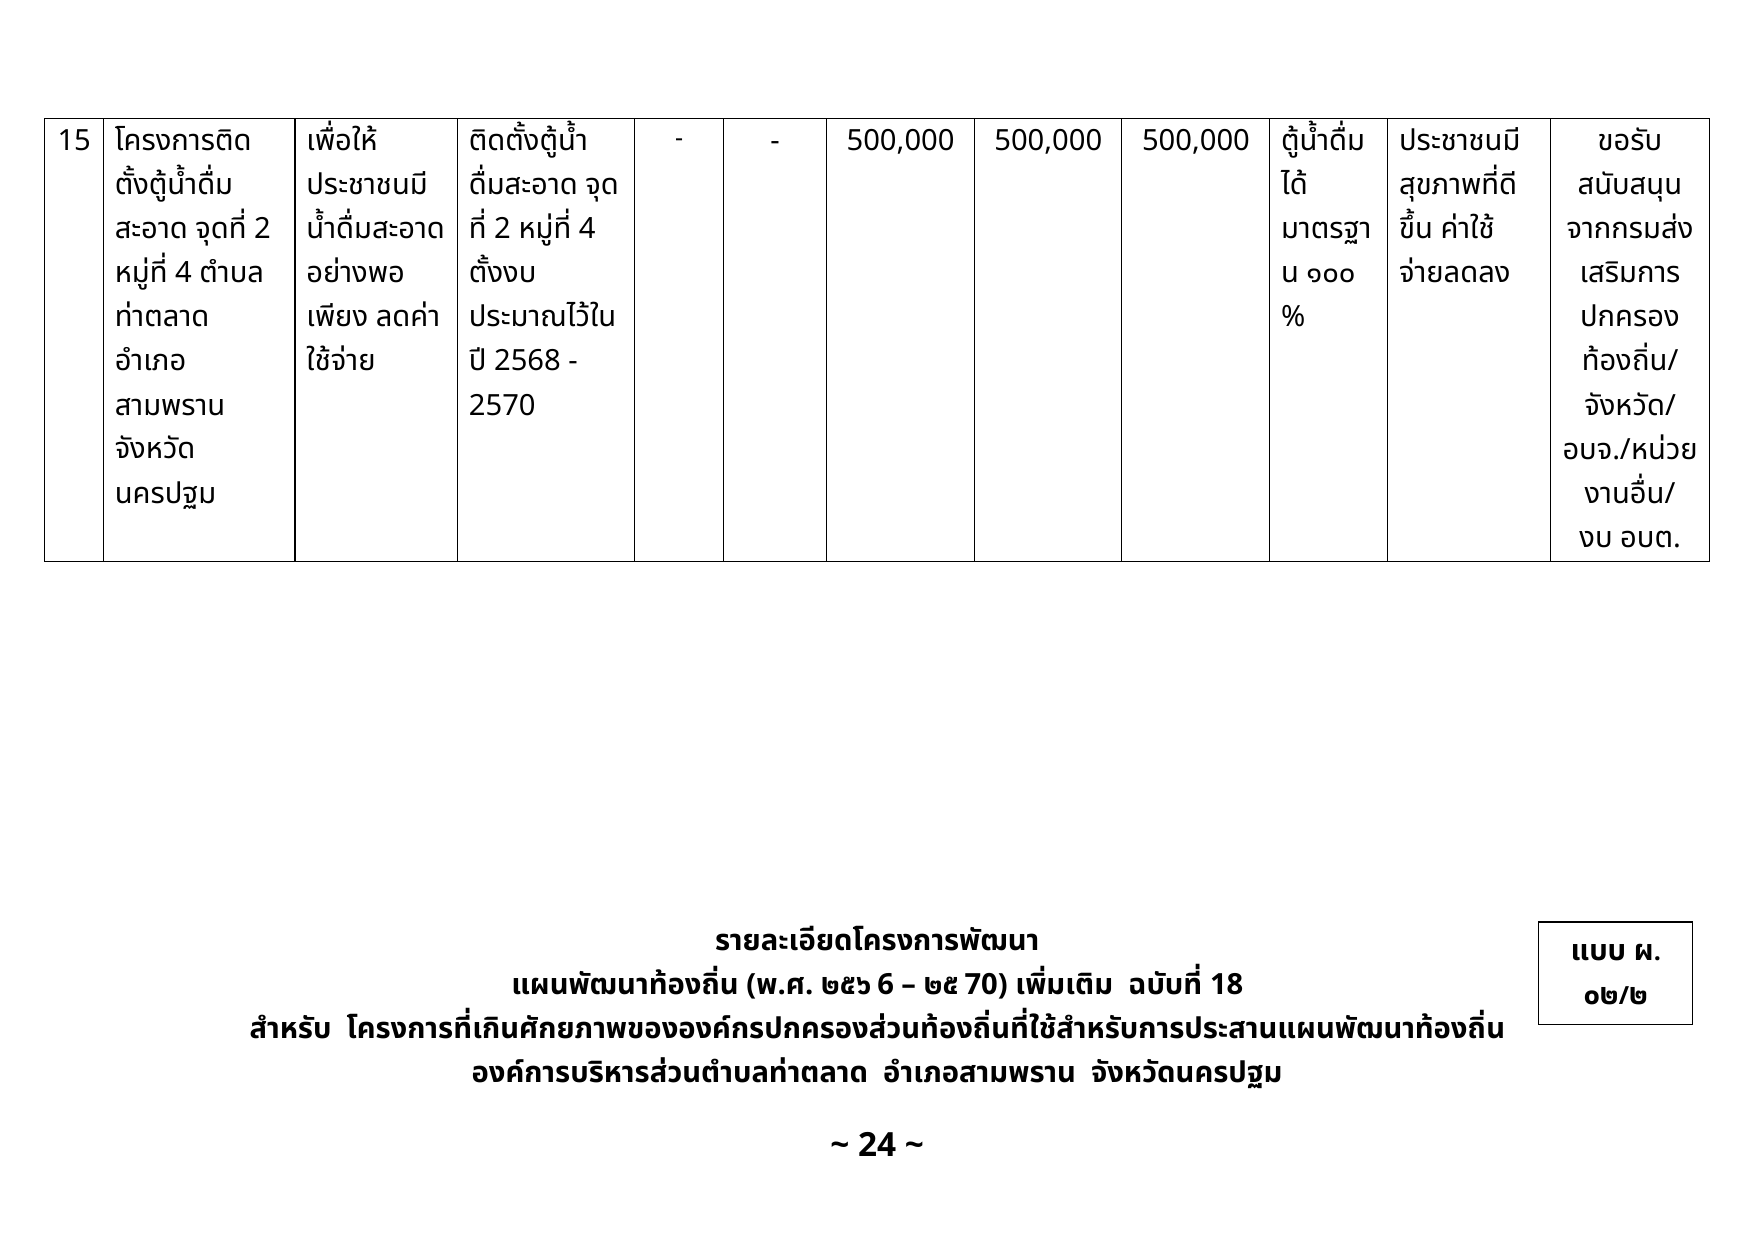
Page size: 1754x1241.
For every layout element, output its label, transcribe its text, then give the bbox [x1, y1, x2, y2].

text สำหรับ โครงการที่เกินศักยภาพขององค์กรปกครองส่วนท้องถิ่นที่ใช้สำหรับการประสานแผนพัฒนาท้องถิ่น [59, 1007, 1695, 1051]
table_cell ขอรับสนับสนุนจากกรมส่งเสริมการปกครองท้องถิ่น/จังหวัด/อบจ./หน่วยงานอื่น/ งบ อบต. [1551, 119, 1709, 561]
table_cell ติดตั้งตู้น้ำดื่มสะอาด จุดที่ 2 หมู่ที่ 4 ตั้งงบประมาณไว้ในปี 2568 - 2570 [458, 119, 634, 561]
table_cell 500,000 [827, 119, 974, 561]
table_cell 500,000 [1122, 119, 1269, 561]
table_cell เพื่อให้ประชาชนมีน้ำดื่มสะอาดอย่างพอเพียง ลดค่าใช้จ่าย [296, 119, 457, 561]
text แผนพัฒนาท้องถิ่น (พ.ศ. ๒๕๖6 – ๒๕70) เพิ่มเติม ฉบับที่ 18 [59, 963, 1538, 1007]
table_cell ประชาชนมีสุขภาพที่ดีขึ้น ค่าใช้จ่ายลดลง [1388, 119, 1550, 561]
table_cell - [635, 119, 723, 561]
table_cell - [724, 119, 826, 561]
text องค์การบริหารส่วนตำบลท่าตลาด อำเภอสามพราน จังหวัดนครปฐม [59, 1051, 1695, 1096]
table_cell 15 [45, 119, 103, 561]
table_cell โครงการติดตั้งตู้น้ำดื่มสะอาด จุดที่ 2 หมู่ที่ 4 ตำบลท่าตลาด อำเภอสามพราน จังหวัดนครปฐม [104, 119, 294, 561]
text รายละเอียดโครงการพัฒนา [59, 919, 1695, 963]
table_cell ตู้น้ำดื่มได้มาตรฐาน ๑๐๐ % [1270, 119, 1387, 561]
table_cell 500,000 [975, 119, 1121, 561]
